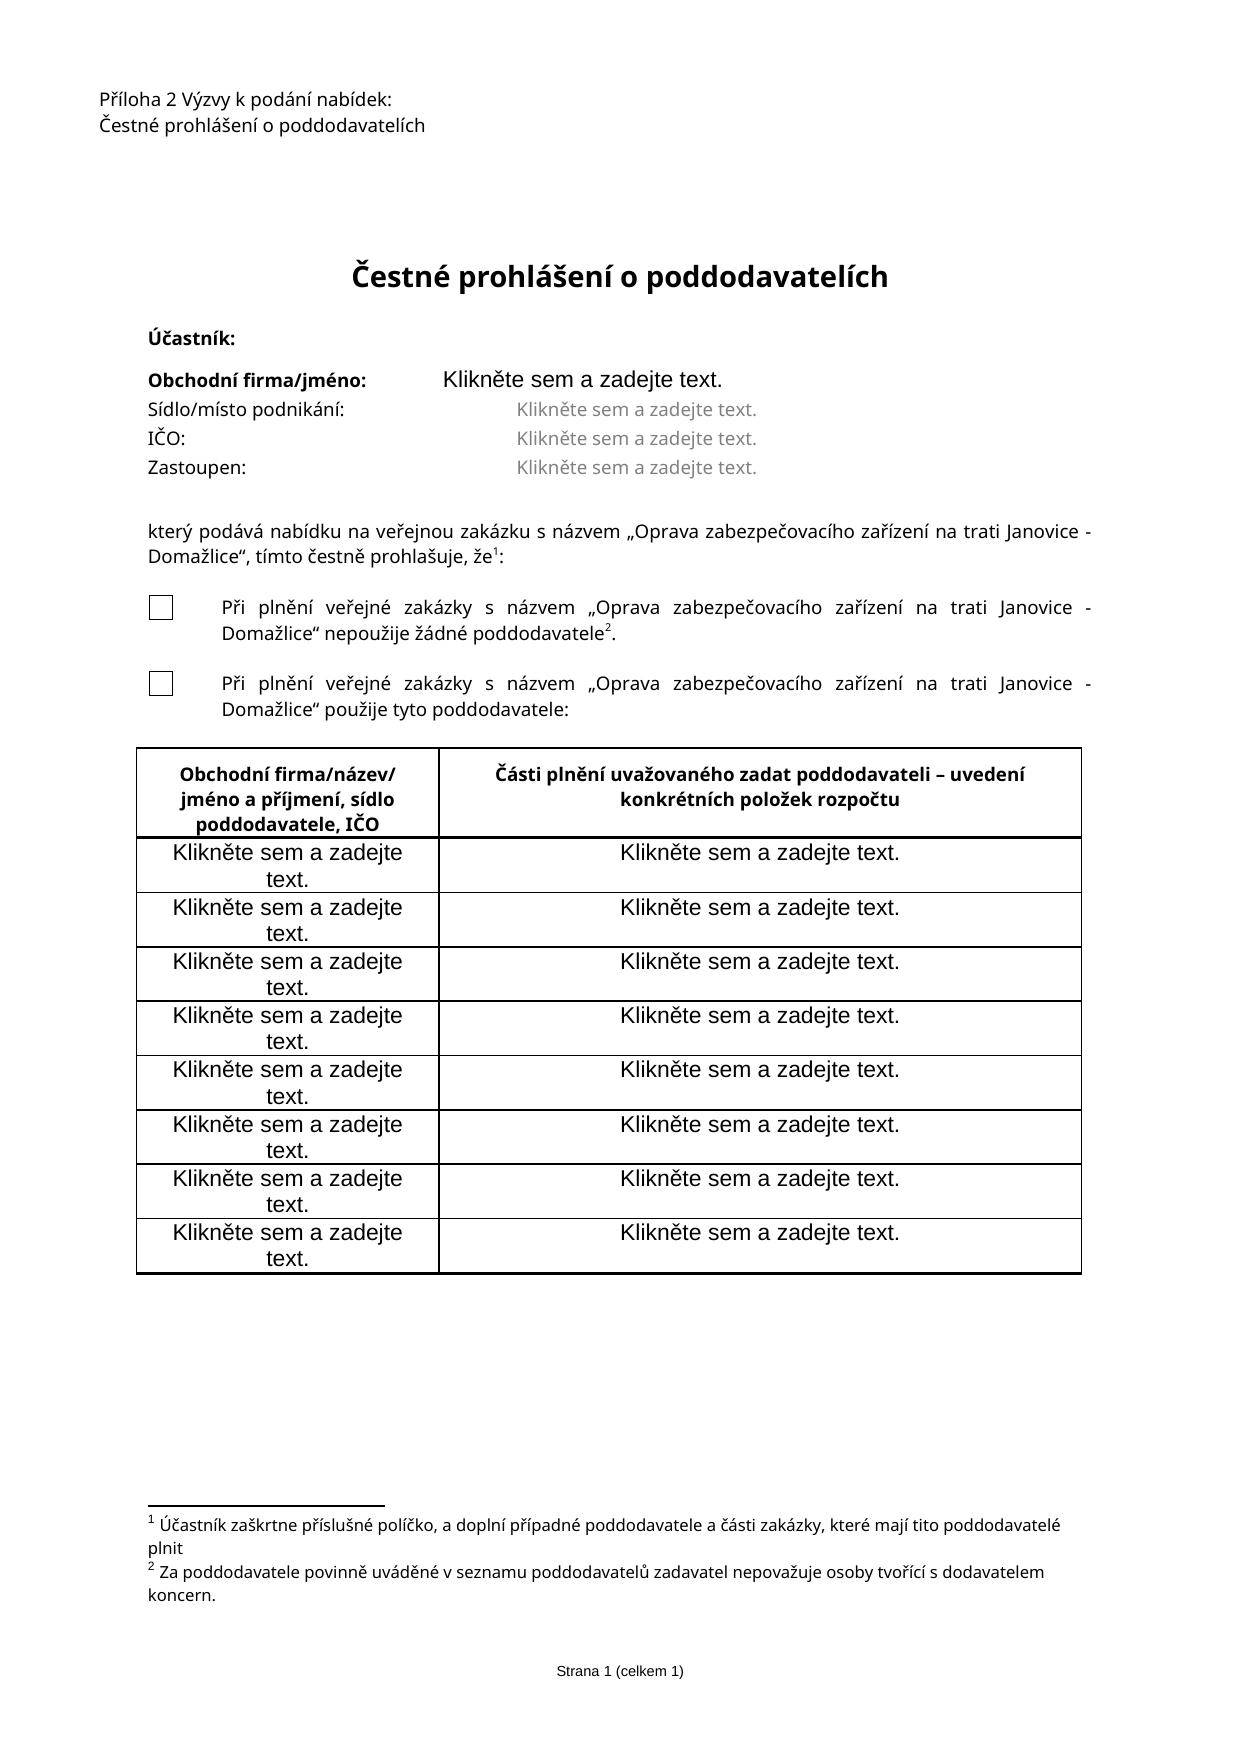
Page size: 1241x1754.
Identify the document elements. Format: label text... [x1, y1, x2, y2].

text Obchodní firma/jméno: [148, 364, 1093, 393]
table_header Obchodní firma/název/ jméno a příjmení, sídlo poddodavatele, IČO [137, 749, 438, 836]
table_header Části plnění uvažovaného zadat poddodavateli – uvedení konkrétních položek rozpočtu [440, 749, 1081, 836]
title Čestné prohlášení o poddodavatelích [148, 256, 1093, 296]
text Zastoupen: [148, 451, 1093, 480]
text který podává nabídku na veřejnou zakázku s názvem „Oprava zabezpečovacího zařízení na trati Janovice - Domažlice“, tímto čestně prohlašuje, že: [148, 518, 1093, 569]
text Účastník: [148, 321, 1093, 352]
text Při plnění veřejné zakázky s názvem „Oprava zabezpečovacího zařízení na trati Janovice - Domažlice“ použije tyto poddodavatele: [148, 670, 1093, 721]
text IČO: [148, 422, 1093, 451]
text Při plnění veřejné zakázky s názvem „Oprava zabezpečovacího zařízení na trati Janovice - Domažlice“ nepoužije žádné poddodavatele. [148, 594, 1093, 645]
text Sídlo/místo podnikání: [148, 393, 1093, 422]
